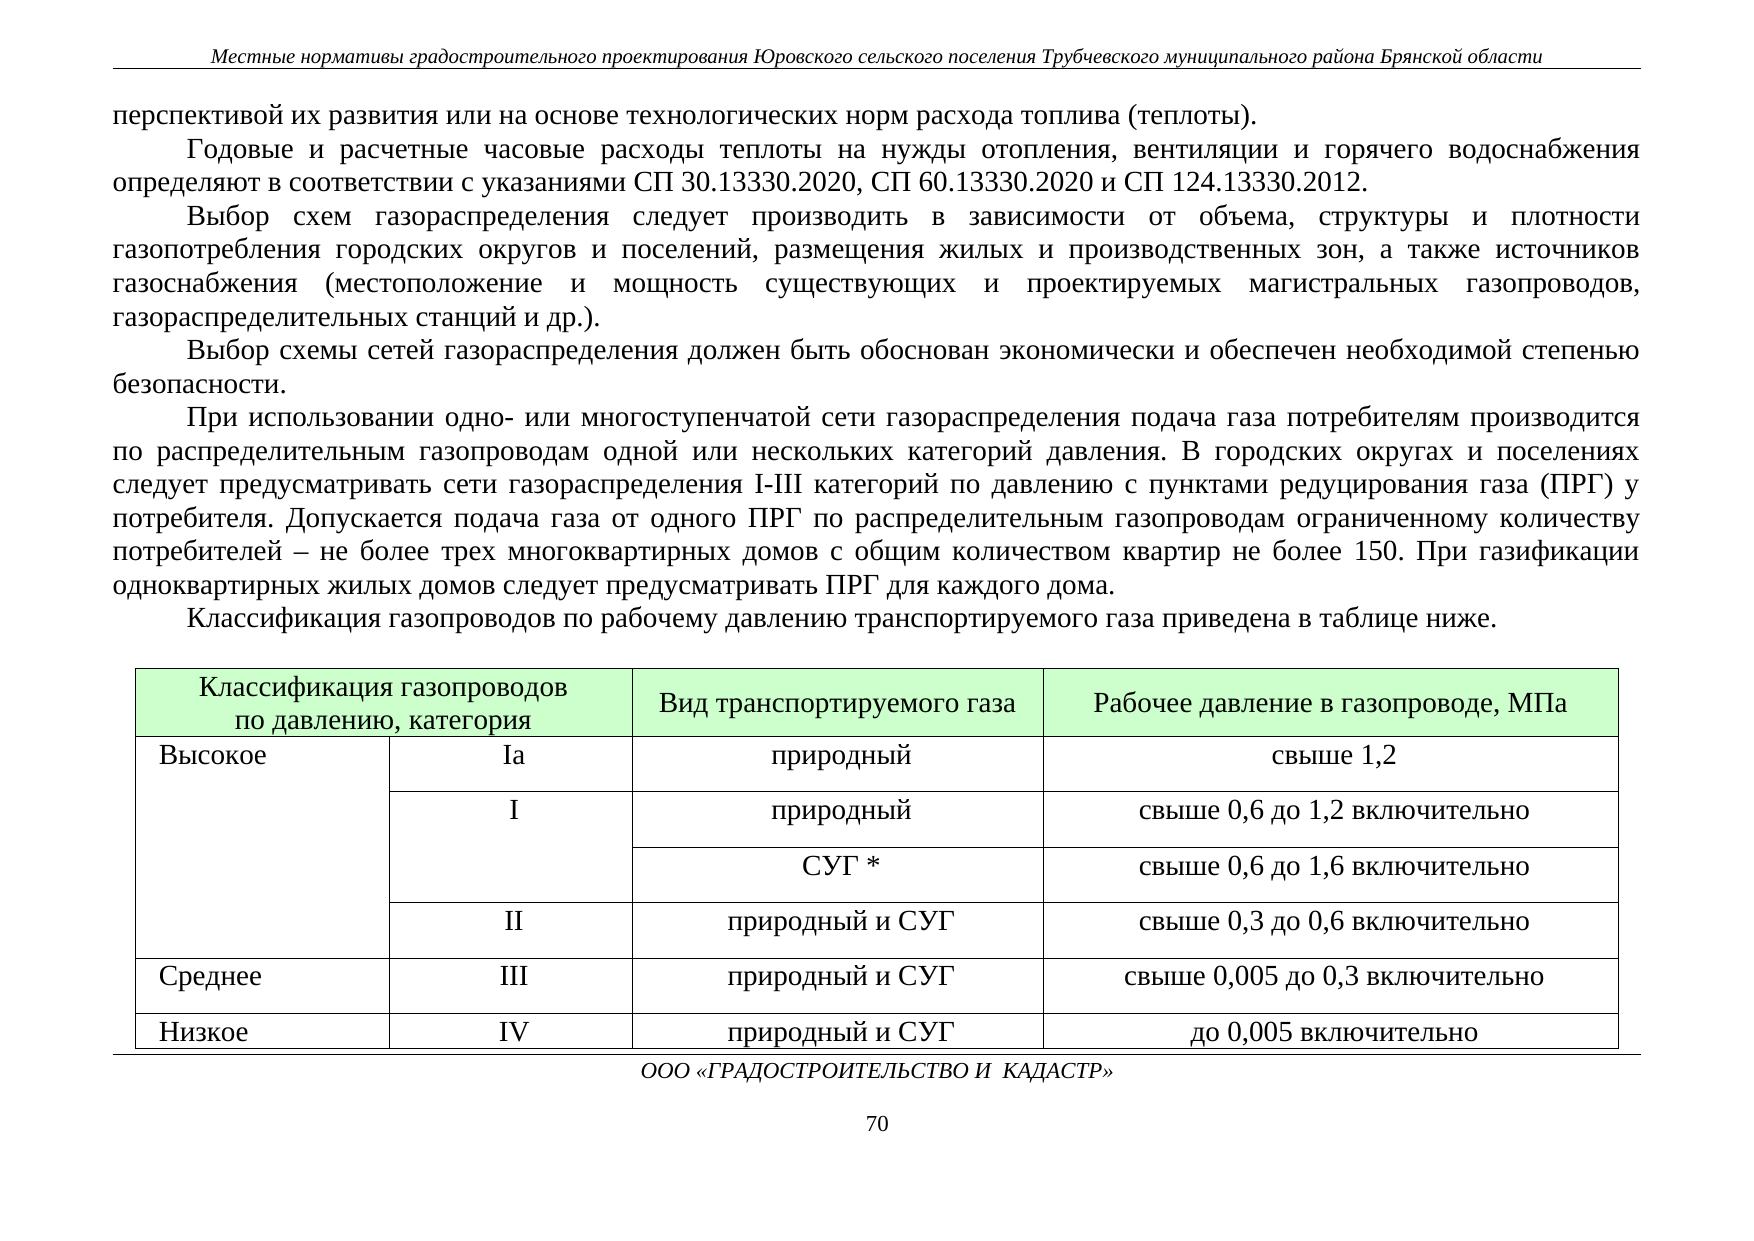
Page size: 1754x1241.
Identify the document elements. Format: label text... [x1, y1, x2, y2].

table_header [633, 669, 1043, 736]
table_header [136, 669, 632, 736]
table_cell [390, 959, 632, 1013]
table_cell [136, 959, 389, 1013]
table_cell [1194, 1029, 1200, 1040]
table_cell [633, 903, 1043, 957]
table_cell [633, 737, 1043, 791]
text Выбор схем газораспределения следует производить в зависимости от объема, структуры и плотности газопотребления городских округов и поселений, размещения жилых и производственных зон, а также источников газоснабжения (местоположение и мощность существующих и проектируемых магистральных газопроводов, газораспределительных станций и др.). [112, 198, 1641, 332]
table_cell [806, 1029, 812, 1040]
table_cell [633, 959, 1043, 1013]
text При использовании одно- или многоступенчатой сети газораспределения подача газа потребителям производится по распределительным газопроводам одной или нескольких категорий давления. В городских округах и поселениях следует предусматривать сети газораспределения I-III категорий по давлению с пунктами редуцирования газа (ПРГ) у потребителя. Допускается подача газа от одного ПРГ по распределительным газопроводам ограниченному количеству потребителей – не более трех многоквартирных домов с общим количеством квартир не более 150. При газификации одноквартирных жилых домов следует предусматривать ПРГ для каждого дома. [112, 399, 1641, 601]
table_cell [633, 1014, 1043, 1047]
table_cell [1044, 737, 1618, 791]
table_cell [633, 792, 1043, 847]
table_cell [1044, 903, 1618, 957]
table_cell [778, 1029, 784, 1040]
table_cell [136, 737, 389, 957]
text Выбор схемы сетей газораспределения должен быть обоснован экономически и обеспечен необходимой степенью безопасности. [112, 332, 1641, 399]
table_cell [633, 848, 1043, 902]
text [112, 97, 1641, 131]
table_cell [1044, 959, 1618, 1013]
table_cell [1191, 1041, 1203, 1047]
text Классификация газопроводов по рабочему давлению транспортируемого газа приведена в таблице ниже. [112, 601, 1641, 634]
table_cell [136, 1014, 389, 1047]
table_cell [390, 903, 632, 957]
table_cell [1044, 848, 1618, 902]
text Годовые и расчетные часовые расходы теплоты на нужды отопления, вентиляции и горячего водоснабжения определяют в соответствии с указаниями СП 30.13330.2020, СП 60.13330.2020 и СП 124.13330.2012. [112, 131, 1641, 198]
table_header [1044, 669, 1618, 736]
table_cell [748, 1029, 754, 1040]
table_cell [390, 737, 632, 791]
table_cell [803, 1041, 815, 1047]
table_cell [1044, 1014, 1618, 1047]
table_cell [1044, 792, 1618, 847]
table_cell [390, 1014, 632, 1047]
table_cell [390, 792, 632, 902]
